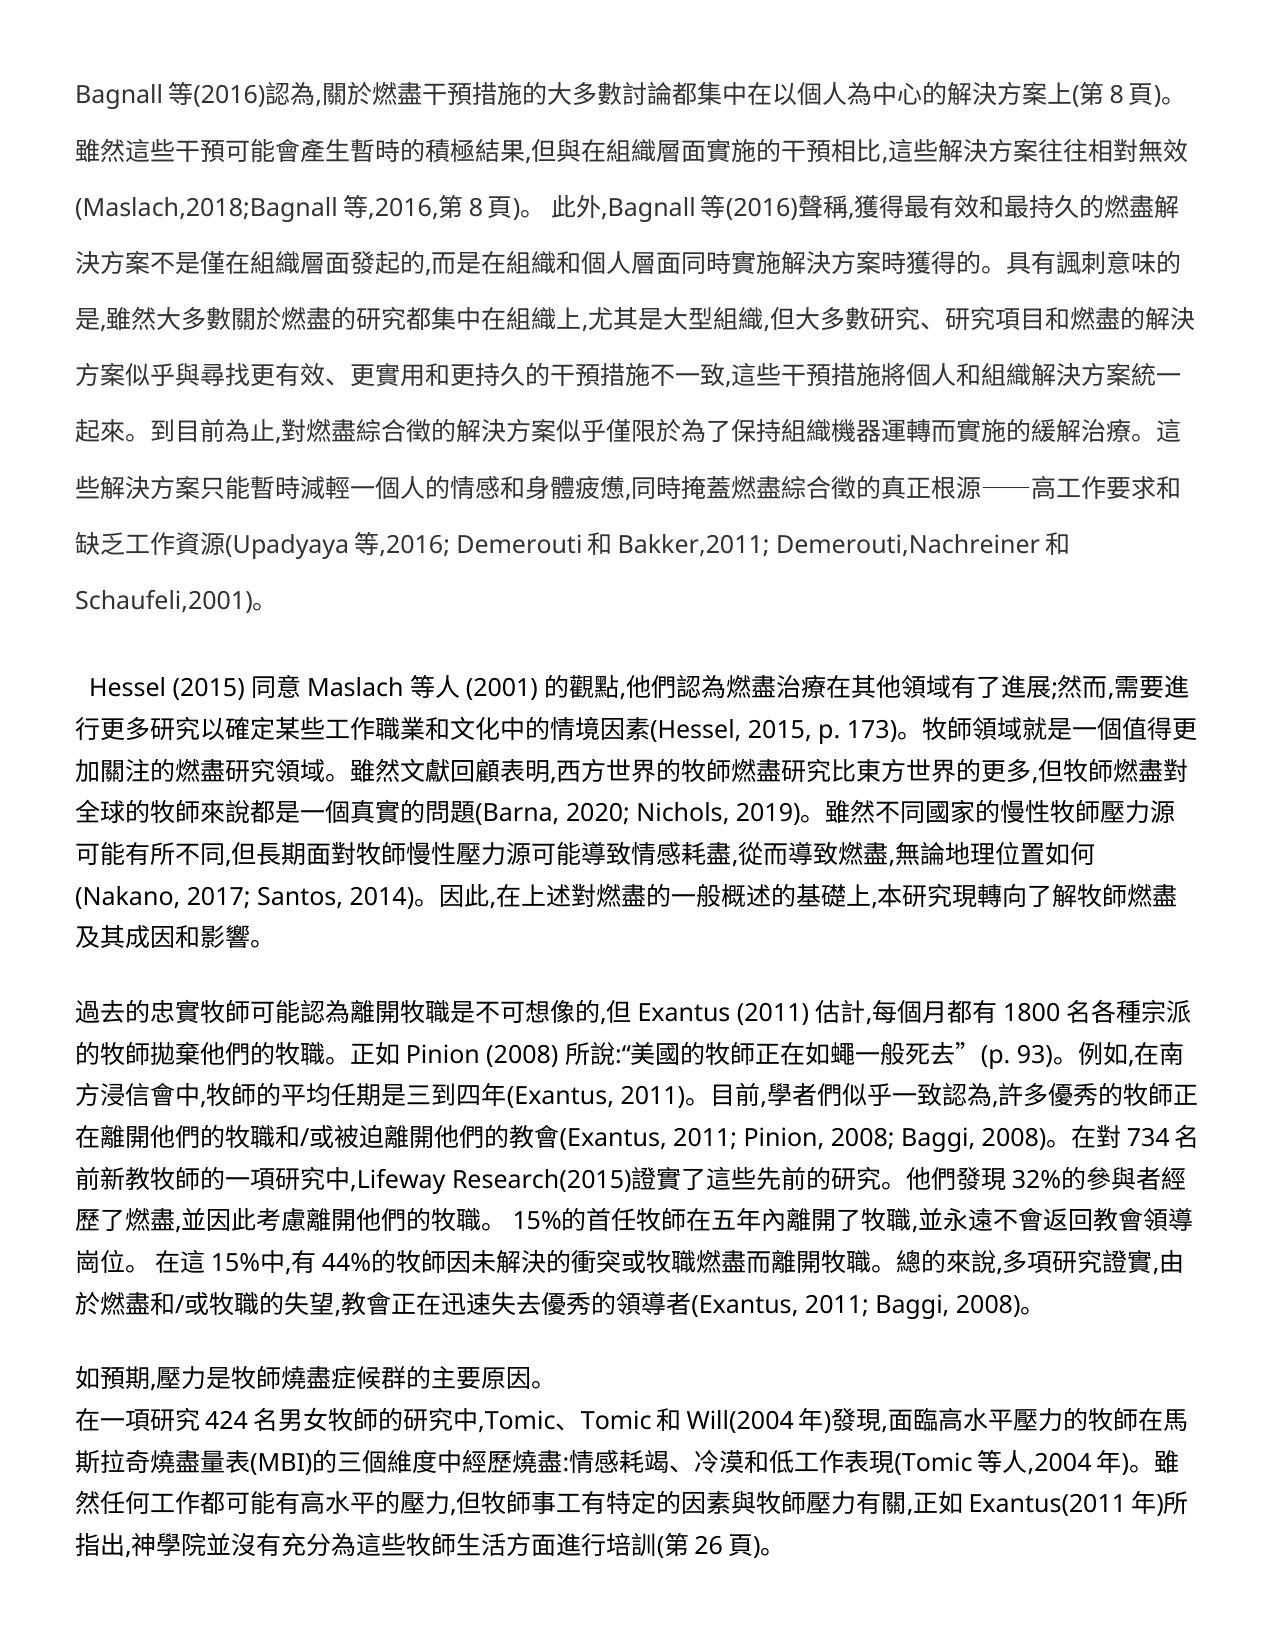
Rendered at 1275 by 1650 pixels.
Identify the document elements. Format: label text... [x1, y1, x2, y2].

text 在一項研究424名男女牧師的研究中,Tomic、Tomic和Will(2004年)發現,面臨高水平壓力的牧師在馬斯拉奇燒盡量表(MBI)的三個維度中經歷燒盡:情感耗竭、冷漠和低工作表現(Tomic等人,2004年)。雖然任何工作都可能有高水平的壓力,但牧師事工有特定的因素與牧師壓力有關,正如Exantus(2011年)所指出,神學院並沒有充分為這些牧師生活方面進行培訓(第26頁)。 [75, 1400, 1200, 1562]
text 如預期,壓力是牧師燒盡症候群的主要原因。 [75, 1359, 1200, 1395]
text 過去的忠實牧師可能認為離開牧職是不可想像的,但 Exantus (2011) 估計,每個月都有 1800 名各種宗派的牧師拋棄他們的牧職。正如 Pinion (2008) 所說:“美國的牧師正在如蠅一般死去”(p. 93)。例如,在南方浸信會中,牧師的平均任期是三到四年(Exantus, 2011)。目前,學者們似乎一致認為,許多優秀的牧師正在離開他們的牧職和/或被迫離開他們的教會(Exantus, 2011; Pinion, 2008; Baggi, 2008)。在對734名前新教牧師的一項研究中,Lifeway Research(2015)證實了這些先前的研究。他們發現32%的參與者經歷了燃盡,並因此考慮離開他們的牧職。 15%的首任牧師在五年內離開了牧職,並永遠不會返回教會領導崗位。 在這15%中,有44%的牧師因未解決的衝突或牧職燃盡而離開牧職。總的來說,多項研究證實,由於燃盡和/或牧職的失望,教會正在迅速失去優秀的領導者(Exantus, 2011; Baggi, 2008)。 [75, 992, 1200, 1320]
text Bagnall等(2016)認為,關於燃盡干預措施的大多數討論都集中在以個人為中心的解決方案上(第8頁)。雖然這些干預可能會產生暫時的積極結果,但與在組織層面實施的干預相比,這些解決方案往往相對無效(Maslach,2018;Bagnall等,2016,第8頁)。 此外,Bagnall等(2016)聲稱,獲得最有效和最持久的燃盡解決方案不是僅在組織層面發起的,而是在組織和個人層面同時實施解決方案時獲得的。具有諷刺意味的是,雖然大多數關於燃盡的研究都集中在組織上,尤其是大型組織,但大多數研究、研究項目和燃盡的解決方案似乎與尋找更有效、更實用和更持久的干預措施不一致,這些干預措施將個人和組織解決方案統一起來。到目前為止,對燃盡綜合徵的解決方案似乎僅限於為了保持組織機器運轉而實施的緩解治療。這些解決方案只能暫時減輕一個人的情感和身體疲憊,同時掩蓋燃盡綜合徵的真正根源——高工作要求和缺乏工作資源(Upadyaya等,2016; Demerouti和Bakker,2011; Demerouti,Nachreiner和Schaufeli,2001)。 [75, 75, 1200, 617]
text Hessel (2015) 同意 Maslach 等人 (2001) 的觀點,他們認為燃盡治療在其他領域有了進展;然而,需要進行更多研究以確定某些工作職業和文化中的情境因素(Hessel, 2015, p. 173)。牧師領域就是一個值得更加關注的燃盡研究領域。雖然文獻回顧表明,西方世界的牧師燃盡研究比東方世界的更多,但牧師燃盡對全球的牧師來說都是一個真實的問題(Barna, 2020; Nichols, 2019)。雖然不同國家的慢性牧師壓力源可能有所不同,但長期面對牧師慢性壓力源可能導致情感耗盡,從而導致燃盡,無論地理位置如何(Nakano, 2017; Santos, 2014)。因此,在上述對燃盡的一般概述的基礎上,本研究現轉向了解牧師燃盡及其成因和影響。 [75, 668, 1200, 954]
